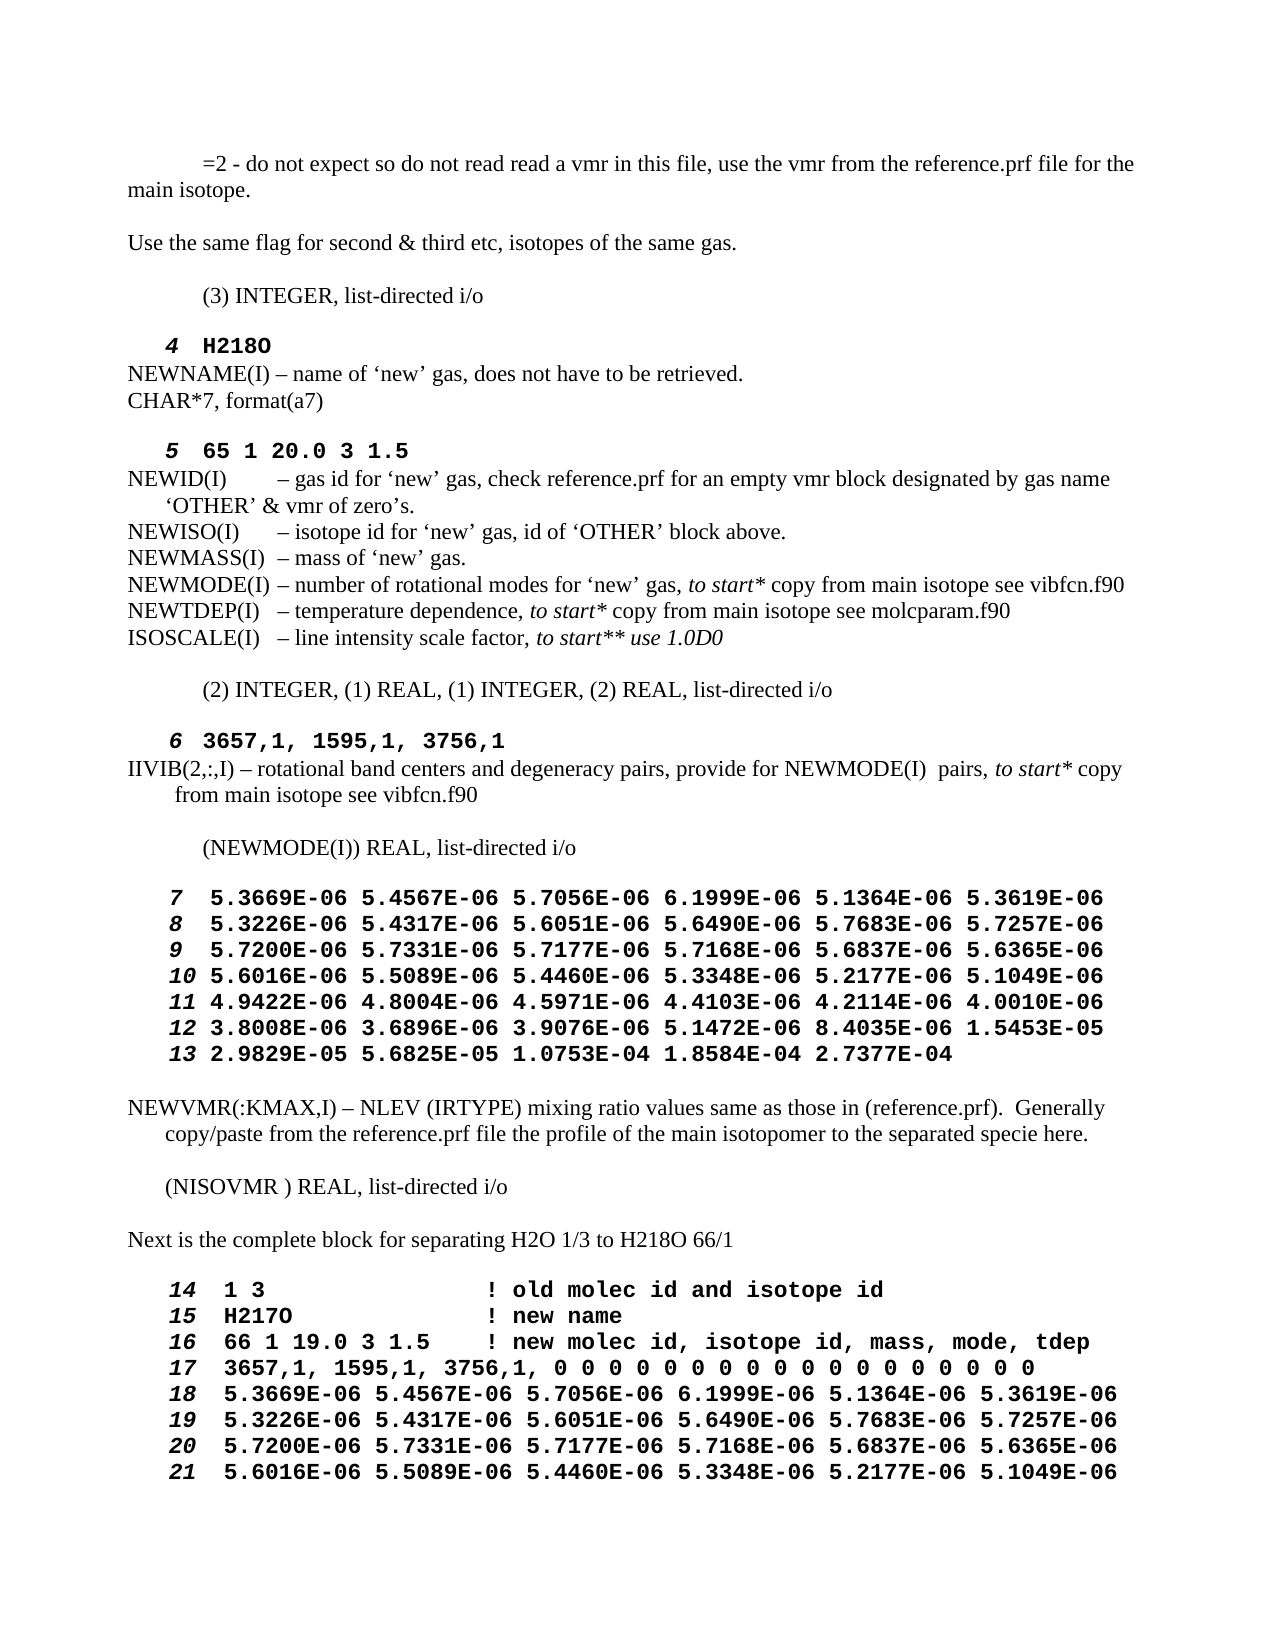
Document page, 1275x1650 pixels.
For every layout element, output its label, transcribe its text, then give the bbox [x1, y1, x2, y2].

text ISOSCALE(I) – line intensity scale factor, to start** use 1.0D0 [127, 623, 1147, 650]
text 18 5.3669E-06 5.4567E-06 5.7056E-06 6.1999E-06 5.1364E-06 5.3619E-06 [127, 1382, 1147, 1408]
text 19 5.3226E-06 5.4317E-06 5.6051E-06 5.6490E-06 5.7683E-06 5.7257E-06 [127, 1408, 1147, 1434]
text (2) INTEGER, (1) REAL, (1) INTEGER, (2) REAL, list-directed i/o [127, 676, 1147, 703]
text 9 5.7200E-06 5.7331E-06 5.7177E-06 5.7168E-06 5.6837E-06 5.6365E-06 [127, 938, 1147, 964]
text 11 4.9422E-06 4.8004E-06 4.5971E-06 4.4103E-06 4.2114E-06 4.0010E-06 [127, 990, 1147, 1016]
text (NISOVMR ) REAL, list-directed i/o [127, 1173, 1147, 1199]
text NEWMASS(I) – mass of ‘new’ gas. [127, 544, 1147, 571]
subtitle 5 65 1 20.0 3 1.5 [165, 439, 1147, 465]
text NEWTDEP(I) – temperature dependence, to start* copy from main isotope see molcparam.f90 [127, 597, 1147, 623]
text NEWISO(I) – isotope id for ‘new’ gas, id of ‘OTHER’ block above. [127, 518, 1147, 544]
text (3) INTEGER, list-directed i/o [127, 282, 1147, 308]
text CHAR*7, format(a7) [127, 387, 1147, 413]
text =2 - do not expect so do not read read a vmr in this file, use the vmr from the reference.prf file for the main isotope. [127, 150, 1147, 203]
subtitle 4 H218O [165, 334, 1147, 360]
text NEWMODE(I) – number of rotational modes for ‘new’ gas, to start* copy from main isotope see vibfcn.f90 [127, 571, 1147, 597]
text 21 5.6016E-06 5.5089E-06 5.4460E-06 5.3348E-06 5.2177E-06 5.1049E-06 [127, 1460, 1147, 1486]
text 13 2.9829E-05 5.6825E-05 1.0753E-04 1.8584E-04 2.7377E-04 [127, 1042, 1147, 1068]
text NEWVMR(:KMAX,I) – NLEV (IRTYPE) mixing ratio values same as those in (reference.prf). Generally copy/paste from the reference.prf file the profile of the main isotopomer to the separated specie here. [127, 1094, 1147, 1147]
text 6 3657,1, 1595,1, 3756,1 [127, 729, 1147, 755]
text 16 66 1 19.0 3 1.5 ! new molec id, isotope id, mass, mode, tdep [127, 1331, 1147, 1356]
text (NEWMODE(I)) REAL, list-directed i/o [127, 834, 1147, 860]
text 17 3657,1, 1595,1, 3756,1, 0 0 0 0 0 0 0 0 0 0 0 0 0 0 0 0 0 0 [127, 1356, 1147, 1382]
text 10 5.6016E-06 5.5089E-06 5.4460E-06 5.3348E-06 5.2177E-06 5.1049E-06 [127, 964, 1147, 990]
text Use the same flag for second & third etc, isotopes of the same gas. [127, 229, 1147, 255]
text Next is the complete block for separating H2O 1/3 to H218O 66/1 [127, 1226, 1147, 1252]
text NEWID(I) – gas id for ‘new’ gas, check reference.prf for an empty vmr block designated by gas name ‘OTHER’ & vmr of zero’s. [127, 465, 1147, 518]
text 20 5.7200E-06 5.7331E-06 5.7177E-06 5.7168E-06 5.6837E-06 5.6365E-06 [127, 1434, 1147, 1460]
text IIVIB(2,:,I) – rotational band centers and degeneracy pairs, provide for NEWMODE(I) pairs, to start* copy from main isotope see vibfcn.f90 [127, 755, 1147, 808]
text NEWNAME(I) – name of ‘new’ gas, does not have to be retrieved. [127, 360, 1147, 387]
text 7 5.3669E-06 5.4567E-06 5.7056E-06 6.1999E-06 5.1364E-06 5.3619E-06 [127, 886, 1147, 912]
text 12 3.8008E-06 3.6896E-06 3.9076E-06 5.1472E-06 8.4035E-06 1.5453E-05 [127, 1016, 1147, 1042]
text 8 5.3226E-06 5.4317E-06 5.6051E-06 5.6490E-06 5.7683E-06 5.7257E-06 [127, 912, 1147, 938]
subtitle 15 H217O ! new name [127, 1304, 1147, 1331]
text 14 1 3 ! old molec id and isotope id [127, 1279, 1147, 1304]
